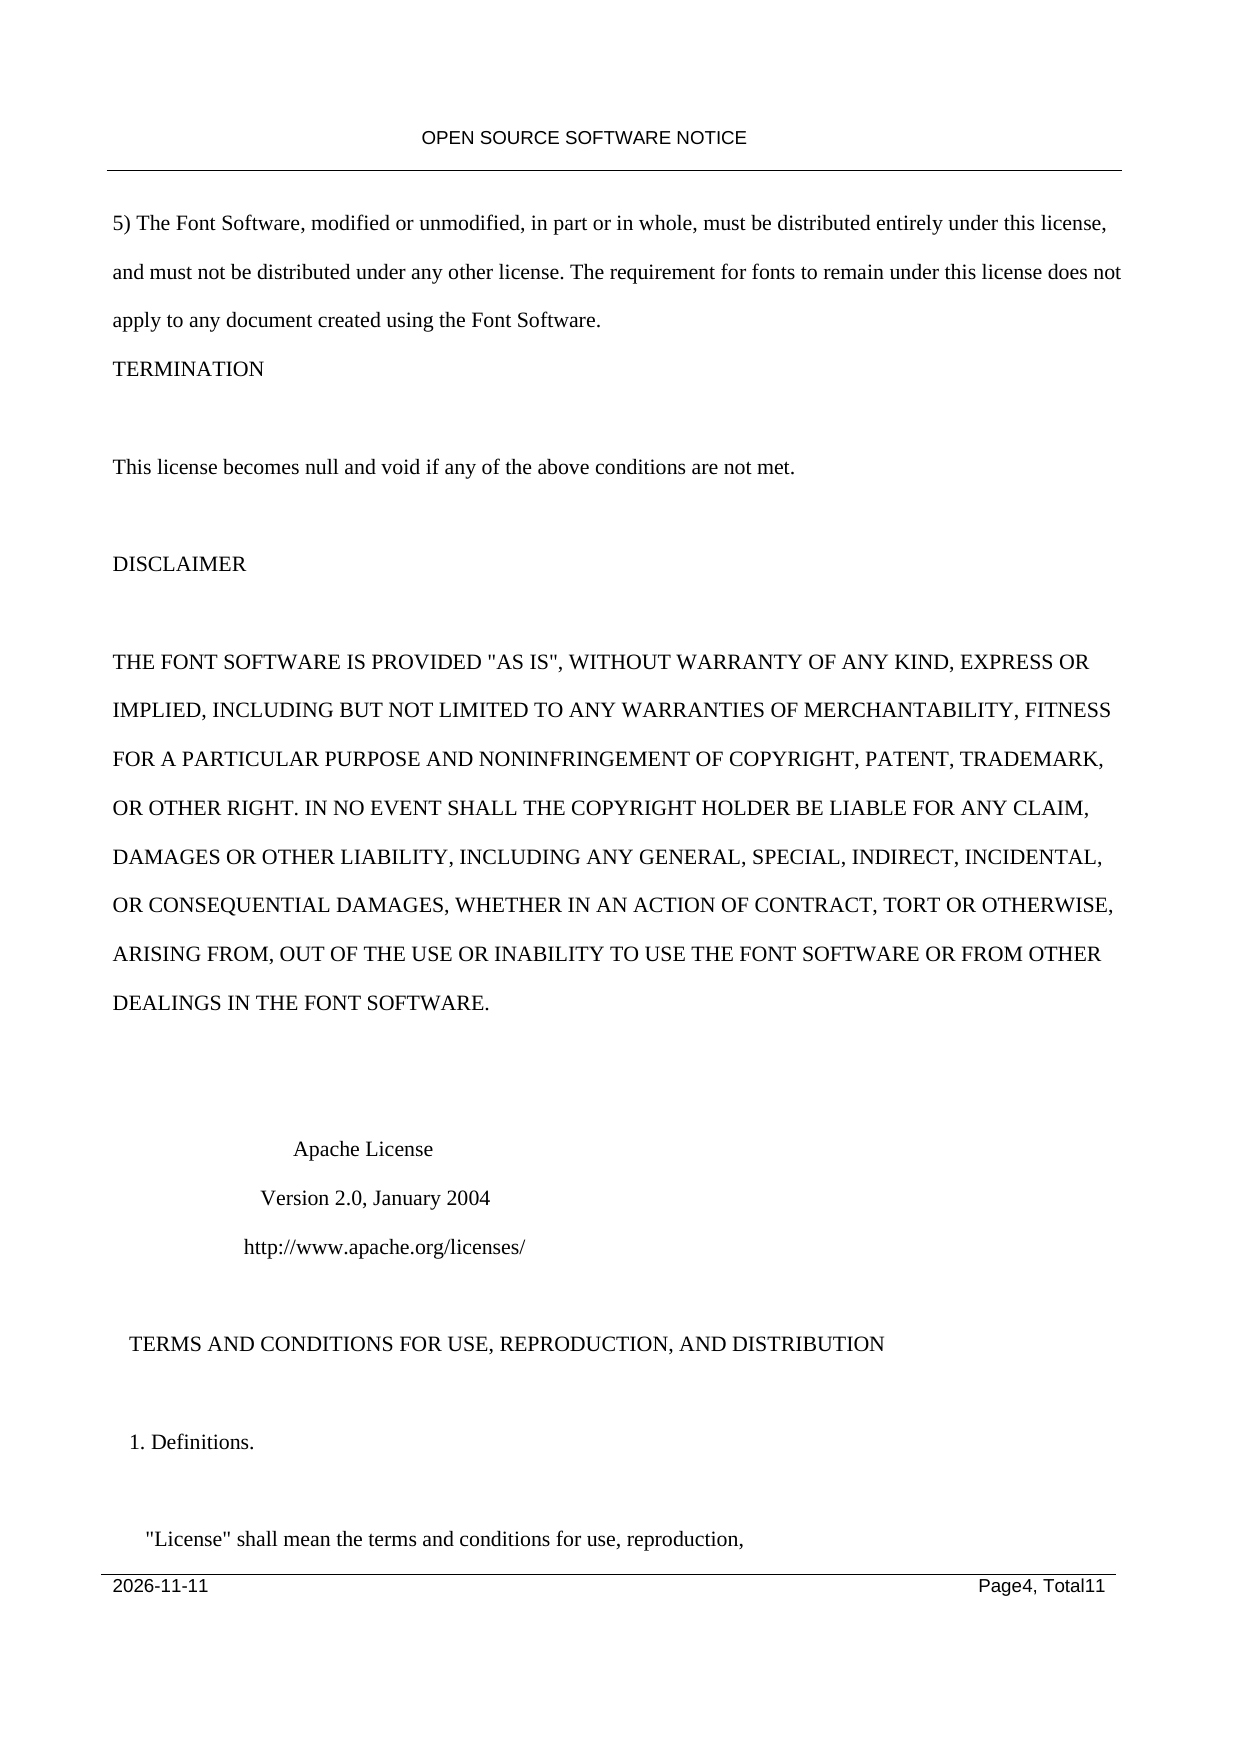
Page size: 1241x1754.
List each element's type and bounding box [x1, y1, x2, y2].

text [112, 206, 1128, 1555]
